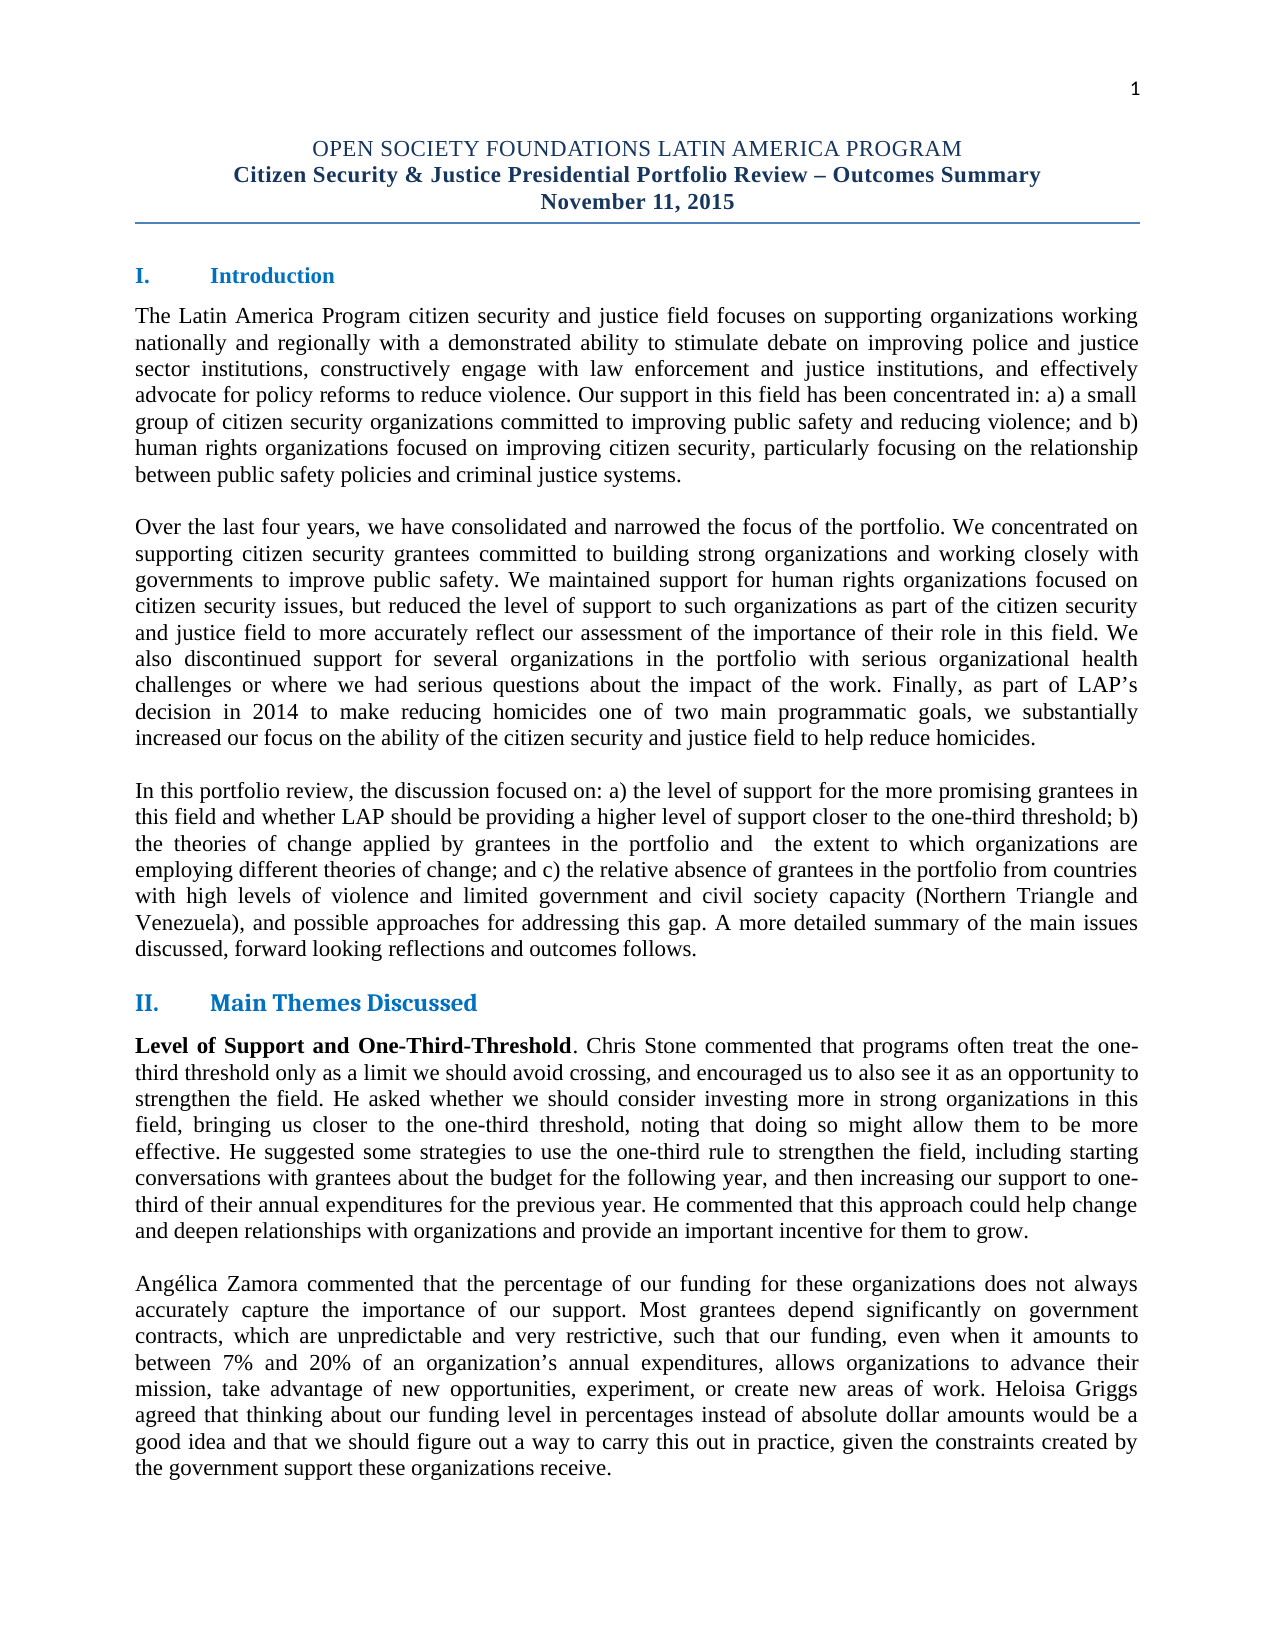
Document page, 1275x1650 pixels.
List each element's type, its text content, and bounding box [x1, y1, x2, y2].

title November 11, 2015 [135, 188, 1140, 222]
text In this portfolio review, the discussion focused on: a) the level of support for the more promising grantees in this field and whether LAP should be providing a higher level of support closer to the one-third threshold; b) the theories of change applied by grantees in the portfolio and the extent to which organizations are employing different theories of change; and c) the relative absence of grantees in the portfolio from countries with high levels of violence and limited government and civil society capacity (Northern Triangle and Venezuela), and possible approaches for addressing this gap. A more detailed summary of the main issues discussed, forward looking reflections and outcomes follows. [135, 777, 1140, 961]
list Main Themes Discussed [135, 989, 1140, 1018]
text Angélica Zamora commented that the percentage of our funding for these organizations does not always accurately capture the importance of our support. Most grantees depend significantly on government contracts, which are unpredictable and very restrictive, such that our funding, even when it amounts to between 7% and 20% of an organization’s annual expenditures, allows organizations to advance their mission, take advantage of new opportunities, experiment, or create new areas of work. Heloisa Griggs agreed that thinking about our funding level in percentages instead of absolute dollar amounts would be a good idea and that we should figure out a way to carry this out in practice, given the constraints created by the government support these organizations receive. [135, 1270, 1140, 1481]
list Introduction [135, 262, 1140, 288]
text Over the last four years, we have consolidated and narrowed the focus of the portfolio. We concentrated on supporting citizen security grantees committed to building strong organizations and working closely with governments to improve public safety. We maintained support for human rights organizations focused on citizen security issues, but reduced the level of support to such organizations as part of the citizen security and justice field to more accurately reflect our assessment of the importance of their role in this field. We also discontinued support for several organizations in the portfolio with serious organizational health challenges or where we had serious questions about the impact of the work. Finally, as part of LAP’s decision in 2014 to make reducing homicides one of two main programmatic goals, we substantially increased our focus on the ability of the citizen security and justice field to help reduce homicides. [135, 513, 1140, 751]
text Level of Support and One-Third-Threshold. Chris Stone commented that programs often treat the one-third threshold only as a limit we should avoid crossing, and encouraged us to also see it as an opportunity to strengthen the field. He asked whether we should consider investing more in strong organizations in this field, bringing us closer to the one-third threshold, noting that doing so might allow them to be more effective. He suggested some strategies to use the one-third rule to strengthen the field, including starting conversations with grantees about the budget for the following year, and then increasing our support to one-third of their annual expenditures for the previous year. He commented that this approach could help change and deepen relationships with organizations and provide an important incentive for them to grow. [135, 1032, 1140, 1243]
title Citizen Security & Justice Presidential Portfolio Review – Outcomes Summary [135, 161, 1140, 188]
title OPEN SOCIETY FOUNDATIONS LATIN AMERICA PROGRAM [135, 135, 1140, 161]
text The Latin America Program citizen security and justice field focuses on supporting organizations working nationally and regionally with a demonstrated ability to stimulate debate on improving police and justice sector institutions, constructively engage with law enforcement and justice institutions, and effectively advocate for policy reforms to reduce violence. Our support in this field has been concentrated in: a) a small group of citizen security organizations committed to improving public safety and reducing violence; and b) human rights organizations focused on improving citizen security, particularly focusing on the relationship between public safety policies and criminal justice systems. [135, 302, 1140, 487]
